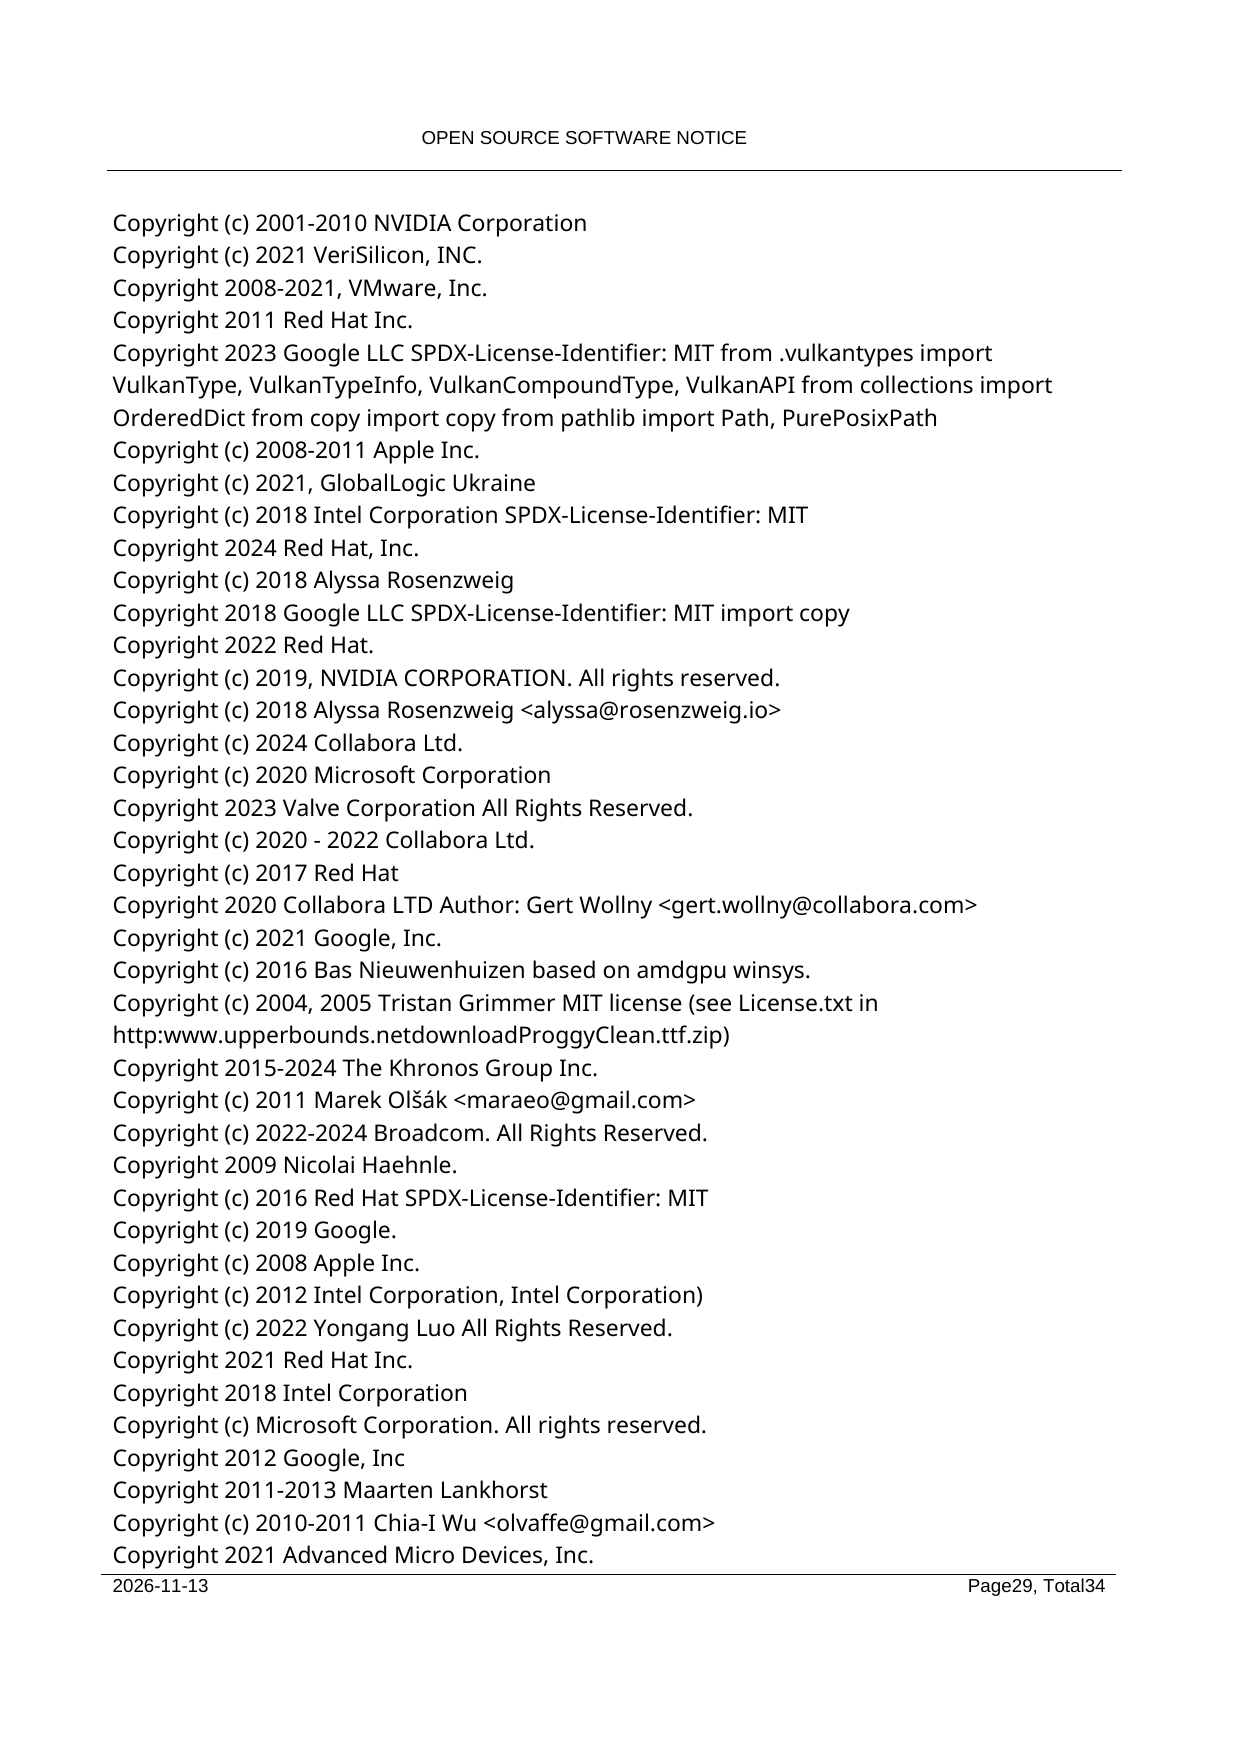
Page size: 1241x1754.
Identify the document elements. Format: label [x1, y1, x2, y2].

text [112, 206, 1128, 1571]
